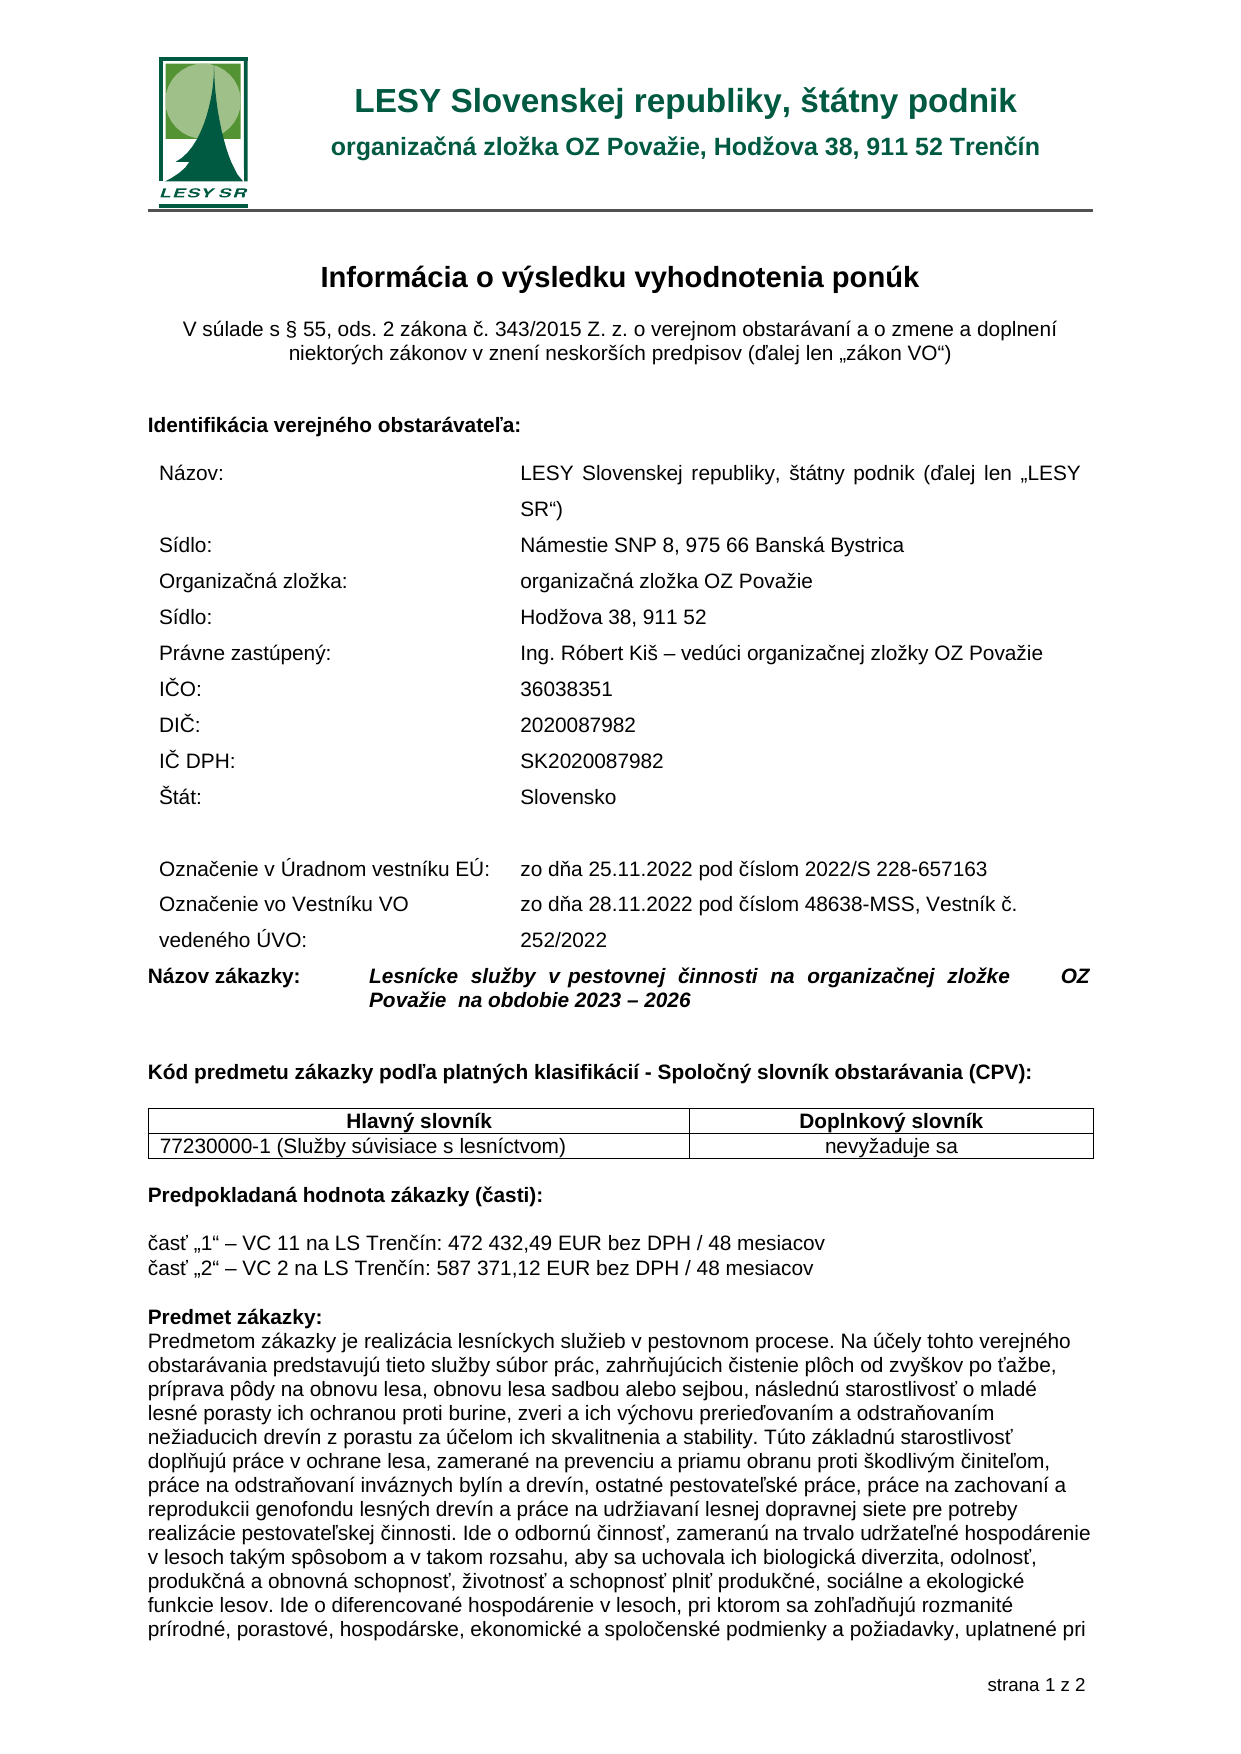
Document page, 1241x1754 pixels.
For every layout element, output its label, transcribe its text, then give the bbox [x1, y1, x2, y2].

table_cell organizačná zložka OZ Považie [509, 569, 1092, 605]
table_cell Sídlo: [148, 605, 509, 641]
table_cell nevyžaduje sa [690, 1134, 1093, 1158]
table_cell Označenie v Úradnom vestníku EÚ: [148, 856, 509, 892]
text časť „2“ – VC 2 na LS Trenčín: 587 371,12 EUR bez DPH / 48 mesiacov [148, 1256, 1092, 1280]
table_cell 2020087982 [509, 713, 1092, 748]
table_cell IČO: [148, 677, 509, 713]
table_cell Námestie SNP 8, 975 66 Banská Bystrica [509, 533, 1092, 569]
text Informácia o výsledku vyhodnotenia ponúk [148, 260, 1092, 293]
table_header LESY Slovenskej republiky, štátny podnik (ďalej len „LESY SR“) [509, 461, 1092, 533]
table_cell Štát: [148, 785, 509, 856]
table_cell zo dňa 28.11.2022 pod číslom 48638-MSS, Vestník č. 252/2022 [509, 892, 1092, 964]
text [148, 1329, 1092, 1640]
list Predpokladaná hodnota zákazky (časti): [148, 1183, 1092, 1207]
table_header Názov: [148, 461, 509, 533]
text Názov zákazky: [148, 964, 1092, 1012]
table_cell Označenie vo Vestníku VO vedeného ÚVO: [148, 892, 509, 964]
text Kód predmetu zákazky podľa platných klasifikácií - Spoločný slovník obstarávania (CPV): [148, 1060, 1092, 1084]
table_header Hlavný slovník [149, 1109, 689, 1133]
table_cell Ing. Róbert Kiš – vedúci organizačnej zložky OZ Považie [509, 641, 1092, 677]
table_cell IČ DPH: [148, 749, 509, 784]
table_cell zo dňa 25.11.2022 pod číslom 2022/S 228-657163 [509, 856, 1092, 892]
text časť „1“ – VC 11 na LS Trenčín: 472 432,49 EUR bez DPH / 48 mesiacov [148, 1231, 1092, 1255]
table_cell Slovensko [509, 785, 1092, 856]
table_cell Právne zastúpený: [148, 641, 509, 677]
table_cell Organizačná zložka: [148, 569, 509, 605]
list Predmet zákazky: [148, 1305, 1092, 1329]
table_header Doplnkový slovník [690, 1109, 1093, 1133]
table_cell DIČ: [148, 713, 509, 748]
table_cell 36038351 [509, 677, 1092, 713]
table_cell 77230000-1 (Služby súvisiace s lesníctvom) [149, 1134, 689, 1158]
table_cell Sídlo: [148, 533, 509, 569]
text Identifikácia verejného obstarávateľa: [148, 413, 1092, 437]
text V súlade s § 55, ods. 2 zákona č. 343/2015 Z. z. o verejnom obstarávaní a o zmene a doplnení niektorých zákonov v znení neskorších predpisov (ďalej len „zákon VO“) [148, 317, 1092, 365]
table_cell Hodžova 38, 911 52 [509, 605, 1092, 641]
table_cell SK2020087982 [509, 749, 1092, 784]
